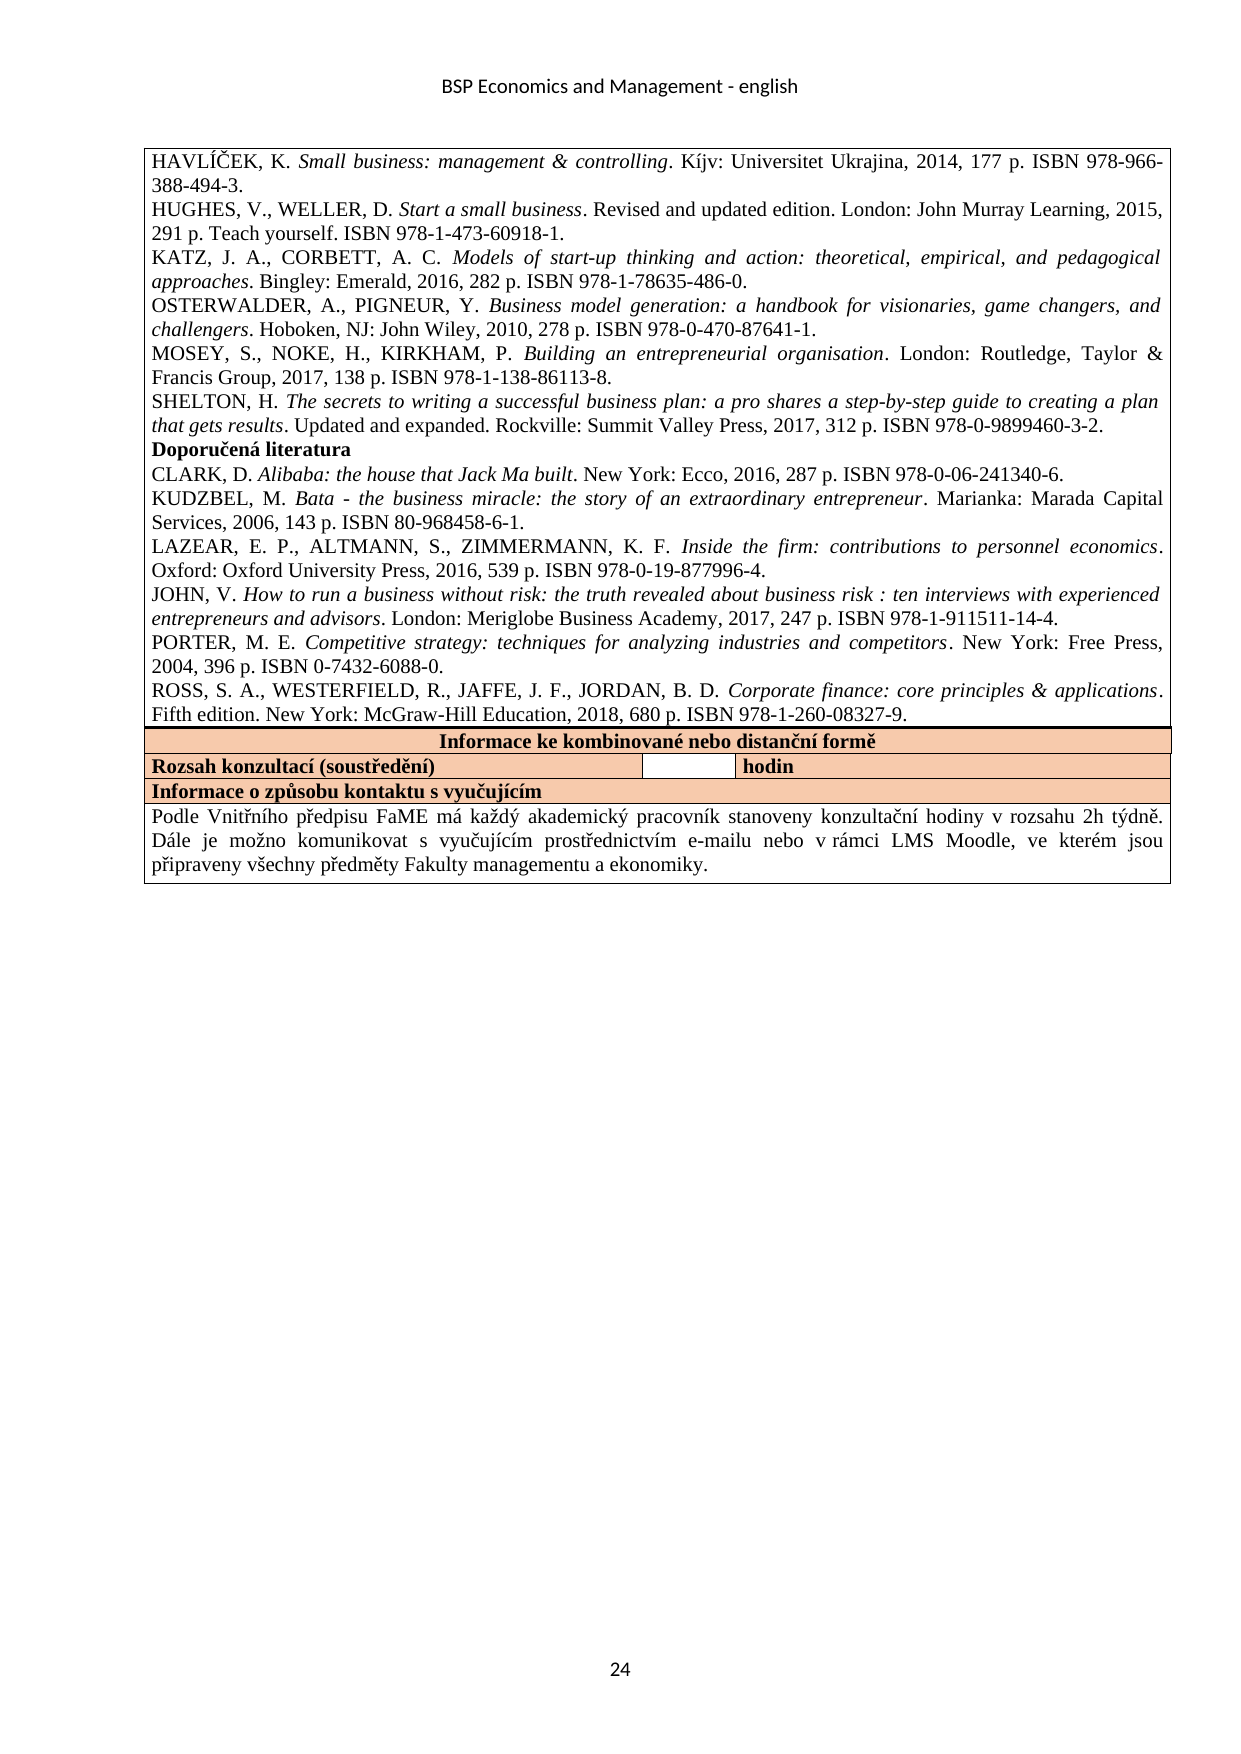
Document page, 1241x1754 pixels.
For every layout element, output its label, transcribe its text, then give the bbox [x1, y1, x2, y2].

table_cell Podle Vnitřního předpisu FaME má každý akademický pracovník stanoveny konzultační hodiny v rozsahu 2h týdně. Dále je možno komunikovat s vyučujícím prostřednictvím e-mailu nebo v rámci LMS Moodle, ve kterém jsou připraveny všechny předměty Fakulty managementu a ekonomiky. [145, 804, 1170, 883]
table_cell hodin [736, 754, 1170, 778]
table_cell Rozsah konzultací (soustředění) [145, 754, 642, 778]
table_cell [643, 754, 735, 778]
table_cell Informace ke kombinované nebo distanční formě [145, 729, 1171, 753]
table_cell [145, 149, 1170, 726]
table_cell Informace o způsobu kontaktu s vyučujícím [145, 779, 1170, 803]
